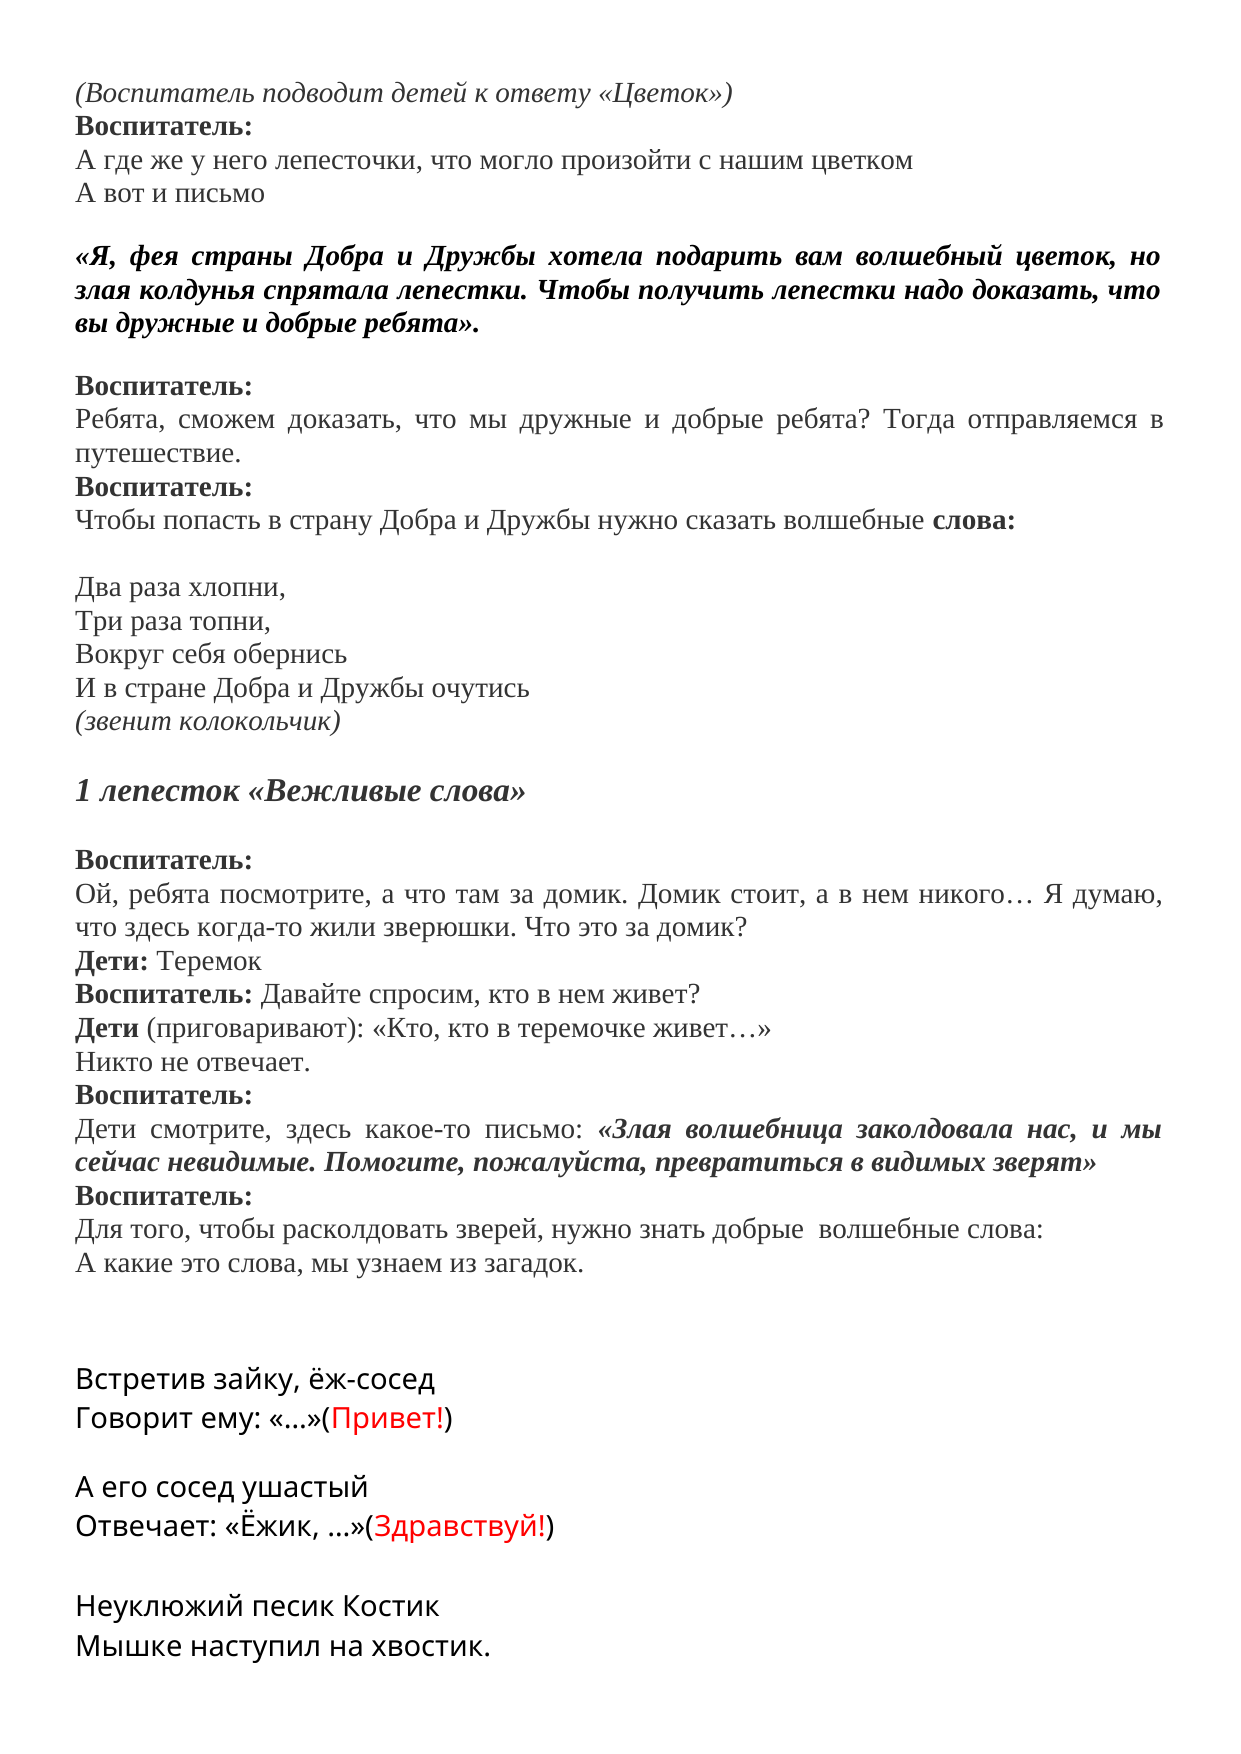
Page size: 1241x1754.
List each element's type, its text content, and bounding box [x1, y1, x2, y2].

text Для того, чтобы расколдовать зверей, нужно знать добрые волшебные слова: [75, 1211, 1165, 1245]
text (Воспитатель подводит детей к ответу «Цветок») [75, 75, 1165, 108]
text Воспитатель: [75, 1077, 1165, 1111]
text А вот и письмо [75, 176, 1165, 209]
text Вокруг себя обернись [75, 636, 1165, 670]
text Два раза хлопни, [75, 569, 1165, 603]
text Ой, ребята посмотрите, а что там за домик. Домик стоит, а в нем никого… Я думаю, что здесь когда-то жили зверюшки. Что это за домик? [75, 876, 1165, 943]
text Дети (приговаривают): «Кто, кто в теремочке живет…» [75, 1010, 1165, 1044]
text «Я, фея страны Добра и Дружбы хотела подарить вам волшебный цветок, но злая колдунья спрятала лепестки. Чтобы получить лепестки надо доказать, что вы дружные и добрые ребята». [75, 238, 1165, 339]
text Чтобы попасть в страну Добра и Дружбы нужно сказать волшебные слова: [75, 502, 1165, 536]
text 1 лепесток «Вежливые слова» [75, 771, 1165, 809]
text И в стране Добра и Дружбы очутись [75, 670, 1165, 703]
text Три раза топни, [75, 603, 1165, 636]
text Воспитатель: [75, 108, 1165, 142]
text (звенит колокольчик) [75, 703, 1165, 737]
text А где же у него лепесточки, что могло произойти с нашим цветком [75, 142, 1165, 176]
text Дети смотрите, здесь какое-то письмо: «Злая волшебница заколдовала нас, и мы сейчас невидимые. Помогите, пожалуйста, превратиться в видимых зверят» [75, 1111, 1165, 1178]
text Воспитатель: Давайте спросим, кто в нем живет? [75, 977, 1165, 1010]
text Никто не отвечает. [75, 1044, 1165, 1077]
text А какие это слова, мы узнаем из загадок. [75, 1245, 1165, 1278]
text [75, 1466, 1165, 1664]
text Воспитатель: [75, 1178, 1165, 1211]
text Встретив зайку, ёж-сосед Говорит ему: «…»(Привет!) [75, 1358, 1165, 1466]
text Воспитатель: [75, 469, 1165, 502]
text Воспитатель: [75, 368, 1165, 402]
text Воспитатель: [75, 842, 1165, 876]
text Ребята, сможем доказать, что мы дружные и добрые ребята? Тогда отправляемся в путешествие. [75, 402, 1165, 469]
text Дети: Теремок [75, 943, 1165, 977]
